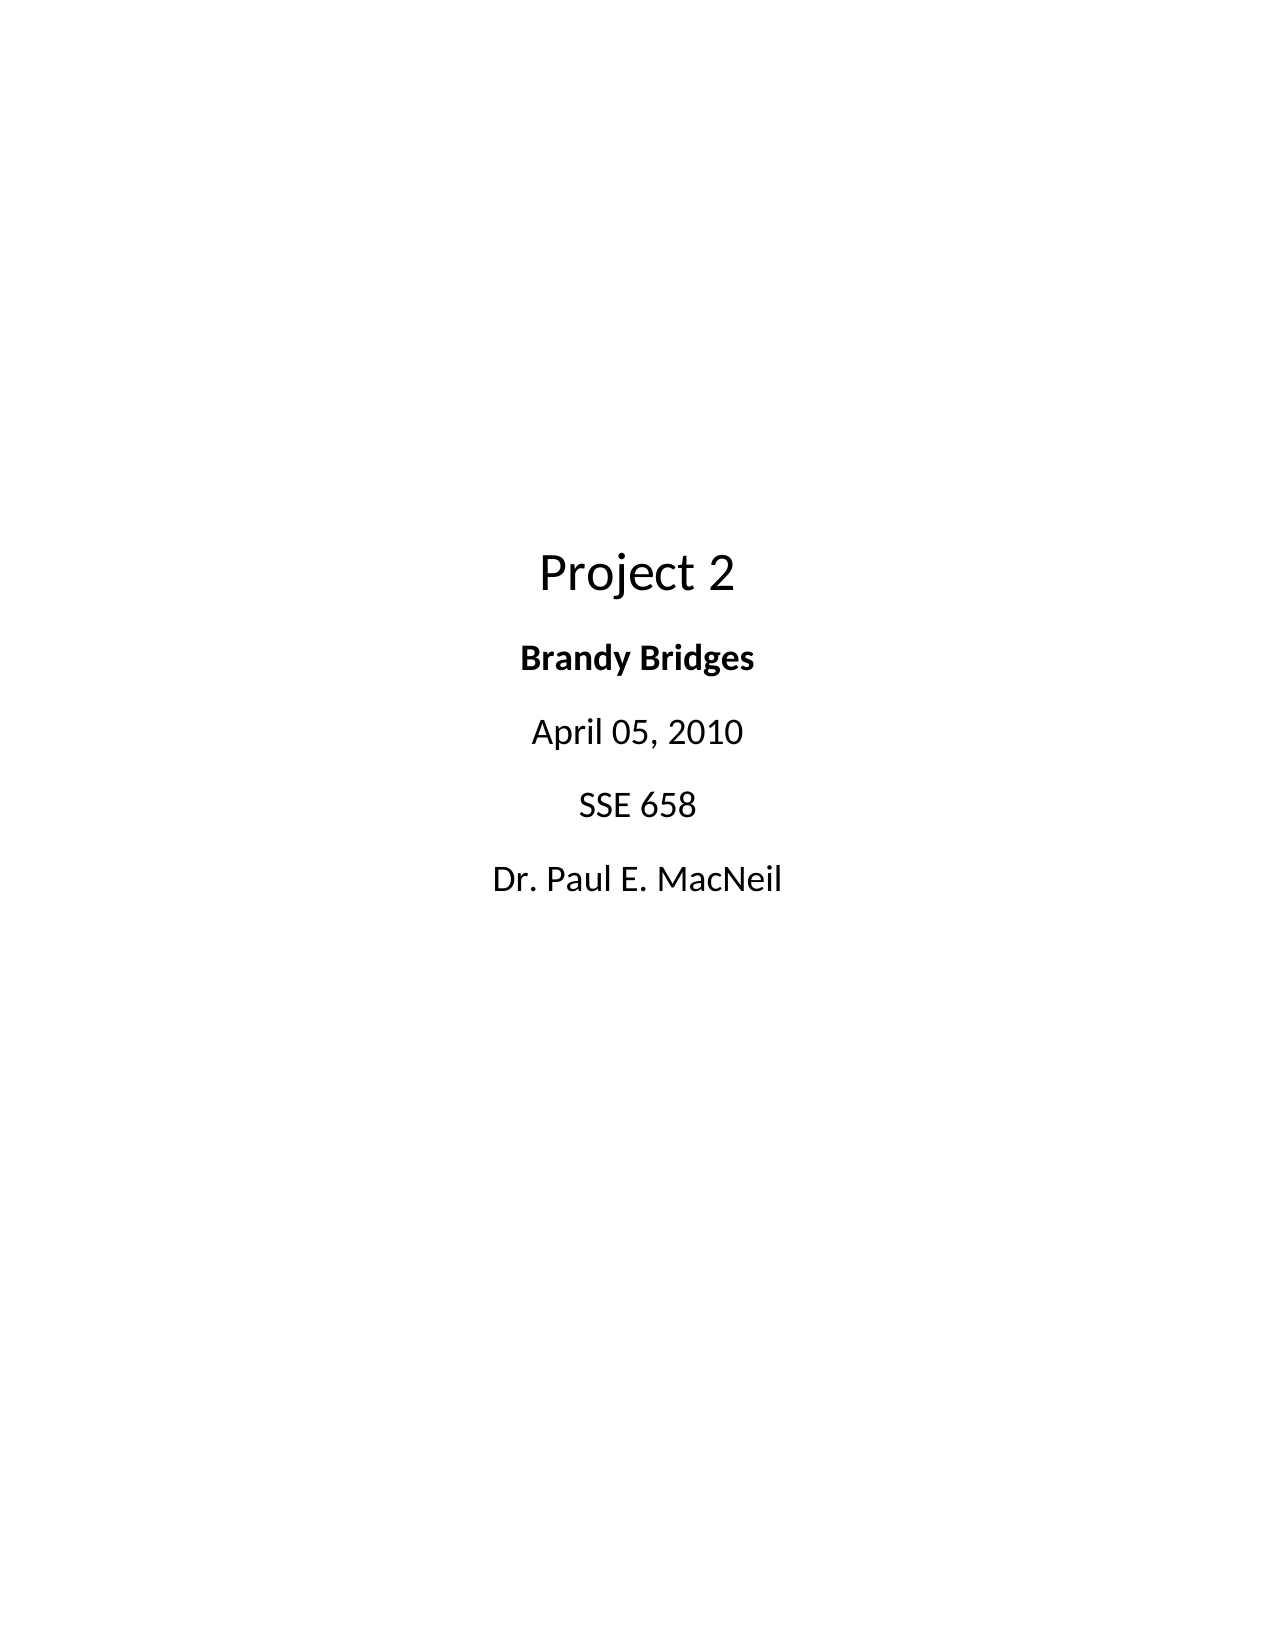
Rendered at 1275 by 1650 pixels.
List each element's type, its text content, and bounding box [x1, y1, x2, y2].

text SSE 658 [150, 781, 1125, 827]
text Dr. Paul E. MacNeil [150, 855, 1125, 901]
text April 05, 2010 [150, 708, 1125, 754]
text Project 2 [150, 537, 1125, 604]
text Brandy Bridges [150, 634, 1125, 680]
